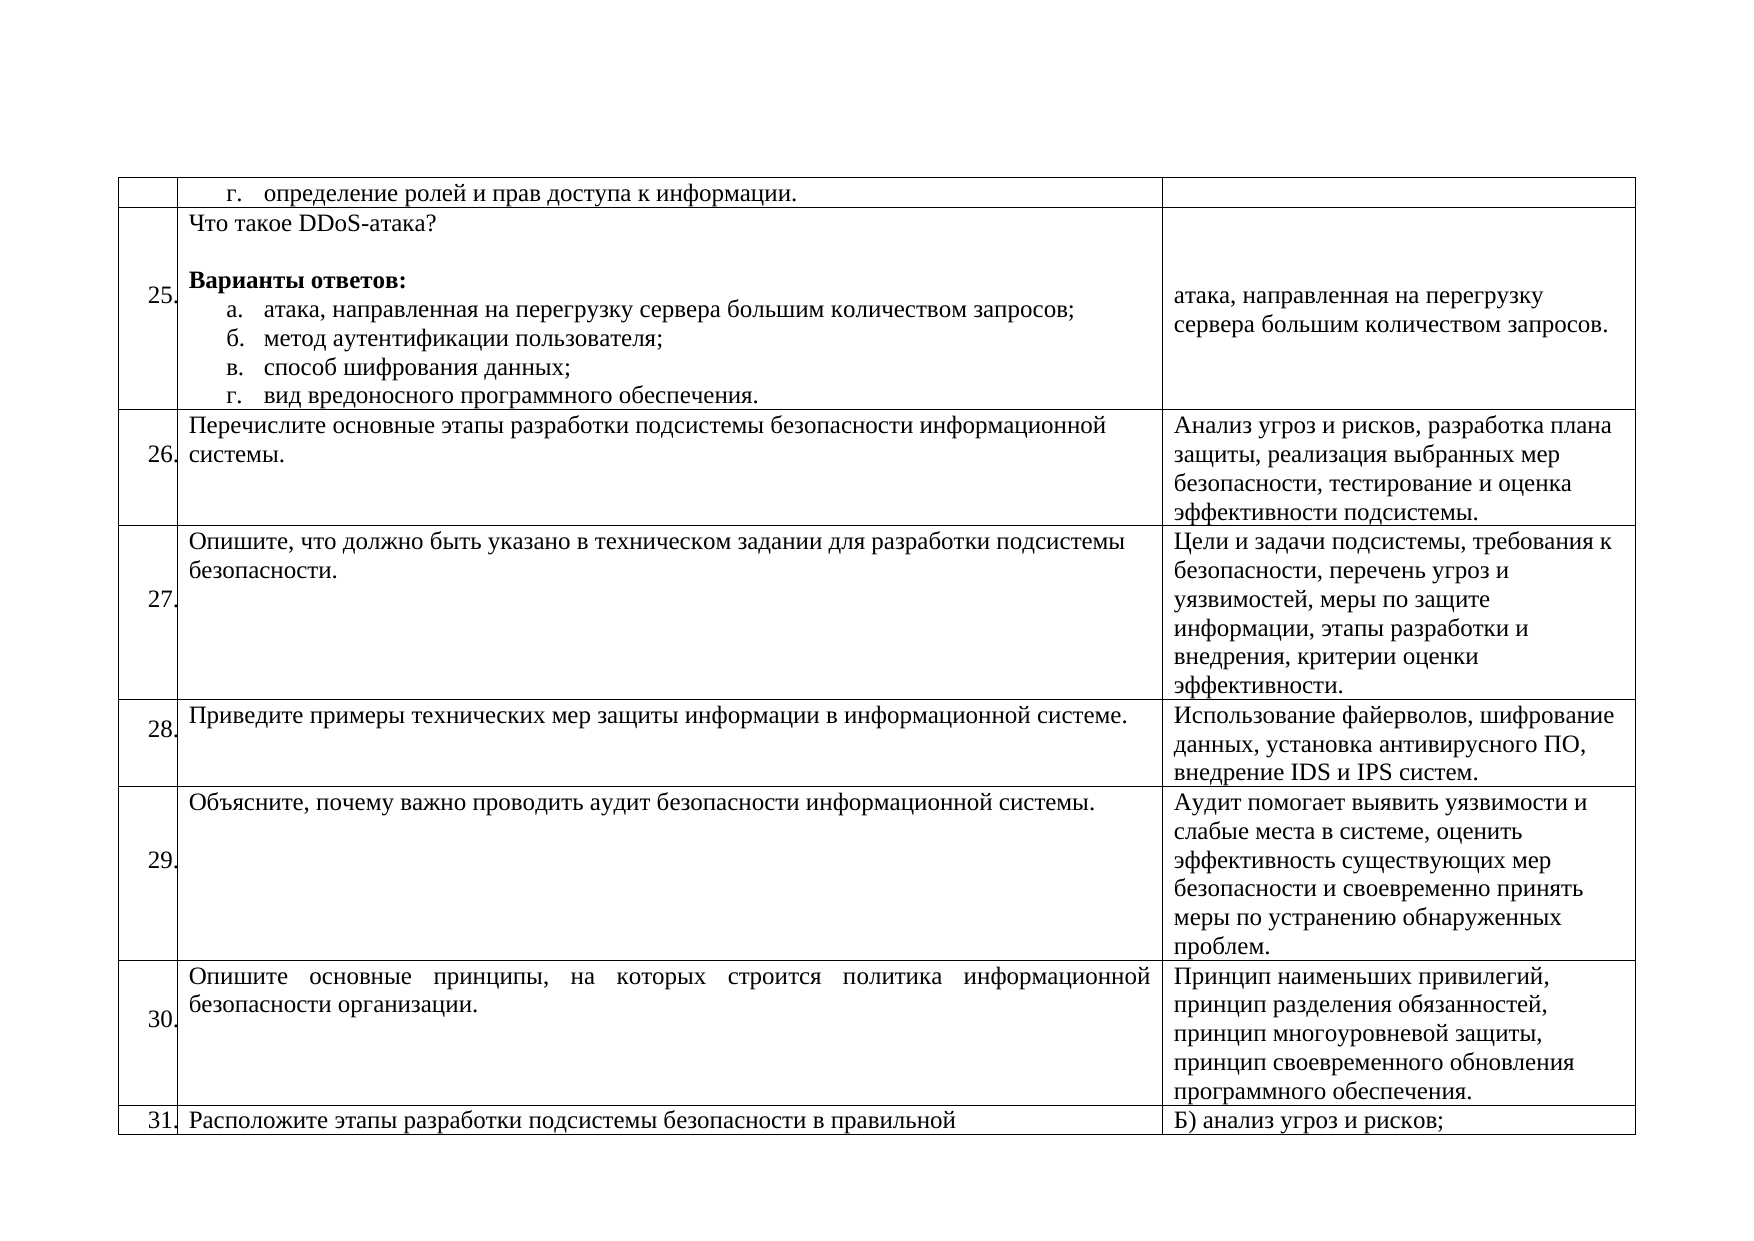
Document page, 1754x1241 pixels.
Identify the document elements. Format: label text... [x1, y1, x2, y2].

table_cell Анализ угроз и рисков, разработка плана защиты, реализация выбранных мер безопасности, тестирование и оценка эффективности подсистемы. [1163, 410, 1635, 525]
table_cell [119, 1106, 177, 1134]
table_cell Цели и задачи подсистемы, требования к безопасности, перечень угроз и уязвимостей, меры по защите информации, этапы разработки и внедрения, критерии оценки эффективности. [1163, 526, 1635, 699]
table_cell [119, 700, 177, 786]
table_cell Использование файерволов, шифрование данных, установка антивирусного ПО, внедрение IDS и IPS систем. [1163, 700, 1635, 786]
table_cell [178, 1106, 1162, 1134]
table_cell [119, 410, 177, 525]
table_cell Опишите основные принципы, на которых строится политика информационной безопасности организации. [178, 961, 1162, 1104]
table_cell Приведите примеры технических мер защиты информации в информационной системе. [178, 700, 1162, 786]
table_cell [178, 178, 1162, 207]
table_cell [1163, 1106, 1635, 1134]
table_cell [119, 208, 177, 409]
table_cell Аудит помогает выявить уязвимости и слабые места в системе, оценить эффективность существующих мер безопасности и своевременно принять меры по устранению обнаруженных проблем. [1163, 787, 1635, 960]
table_cell [119, 178, 177, 207]
table_cell атака, направленная на перегрузку сервера большим количеством запросов. [1163, 208, 1635, 409]
table_cell [119, 787, 177, 960]
table_cell Перечислите основные этапы разработки подсистемы безопасности информационной системы. [178, 410, 1162, 525]
table_cell Что такое DDoS-атака? Варианты ответов: атака, направленная на перегрузку сервера большим количеством запросов; метод аутентификации пользователя; способ шифрования данных; вид вредоносного программного обеспечения. [178, 208, 1162, 409]
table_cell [1163, 178, 1635, 207]
table_cell Объясните, почему важно проводить аудит безопасности информационной системы. [178, 787, 1162, 960]
table_cell Принцип наименьших привилегий, принцип разделения обязанностей, принцип многоуровневой защиты, принцип своевременного обновления программного обеспечения. [1163, 961, 1635, 1104]
table_cell [119, 961, 177, 1104]
table_cell [119, 526, 177, 699]
table_cell Опишите, что должно быть указано в техническом задании для разработки подсистемы безопасности. [178, 526, 1162, 699]
